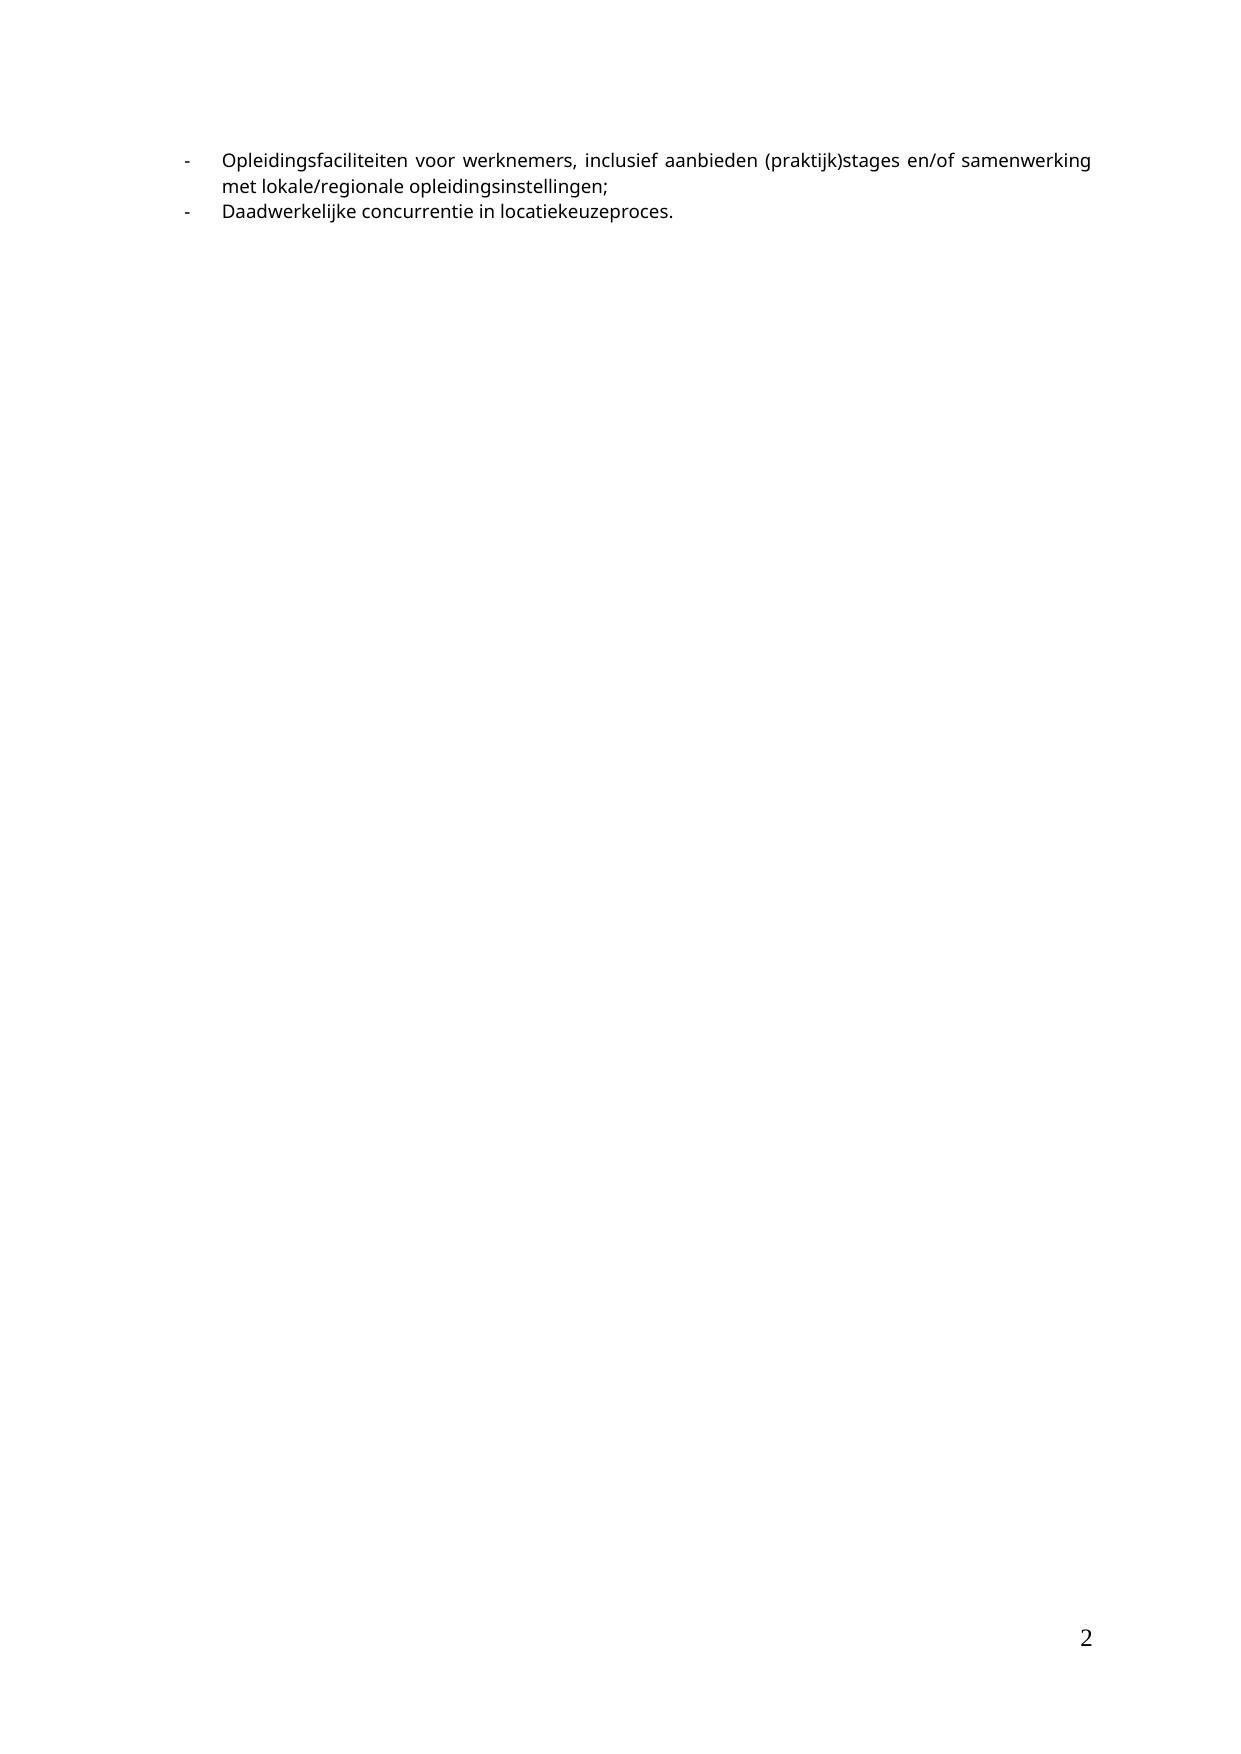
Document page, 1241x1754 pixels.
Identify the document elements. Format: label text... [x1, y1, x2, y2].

list Opleidingsfaciliteiten voor werknemers, inclusief aanbieden (praktijk)stages en/of samenwerking met lokale/regionale opleidingsinstellingen; [184, 148, 1093, 199]
list Daadwerkelijke concurrentie in locatiekeuzeproces. [184, 199, 1093, 224]
